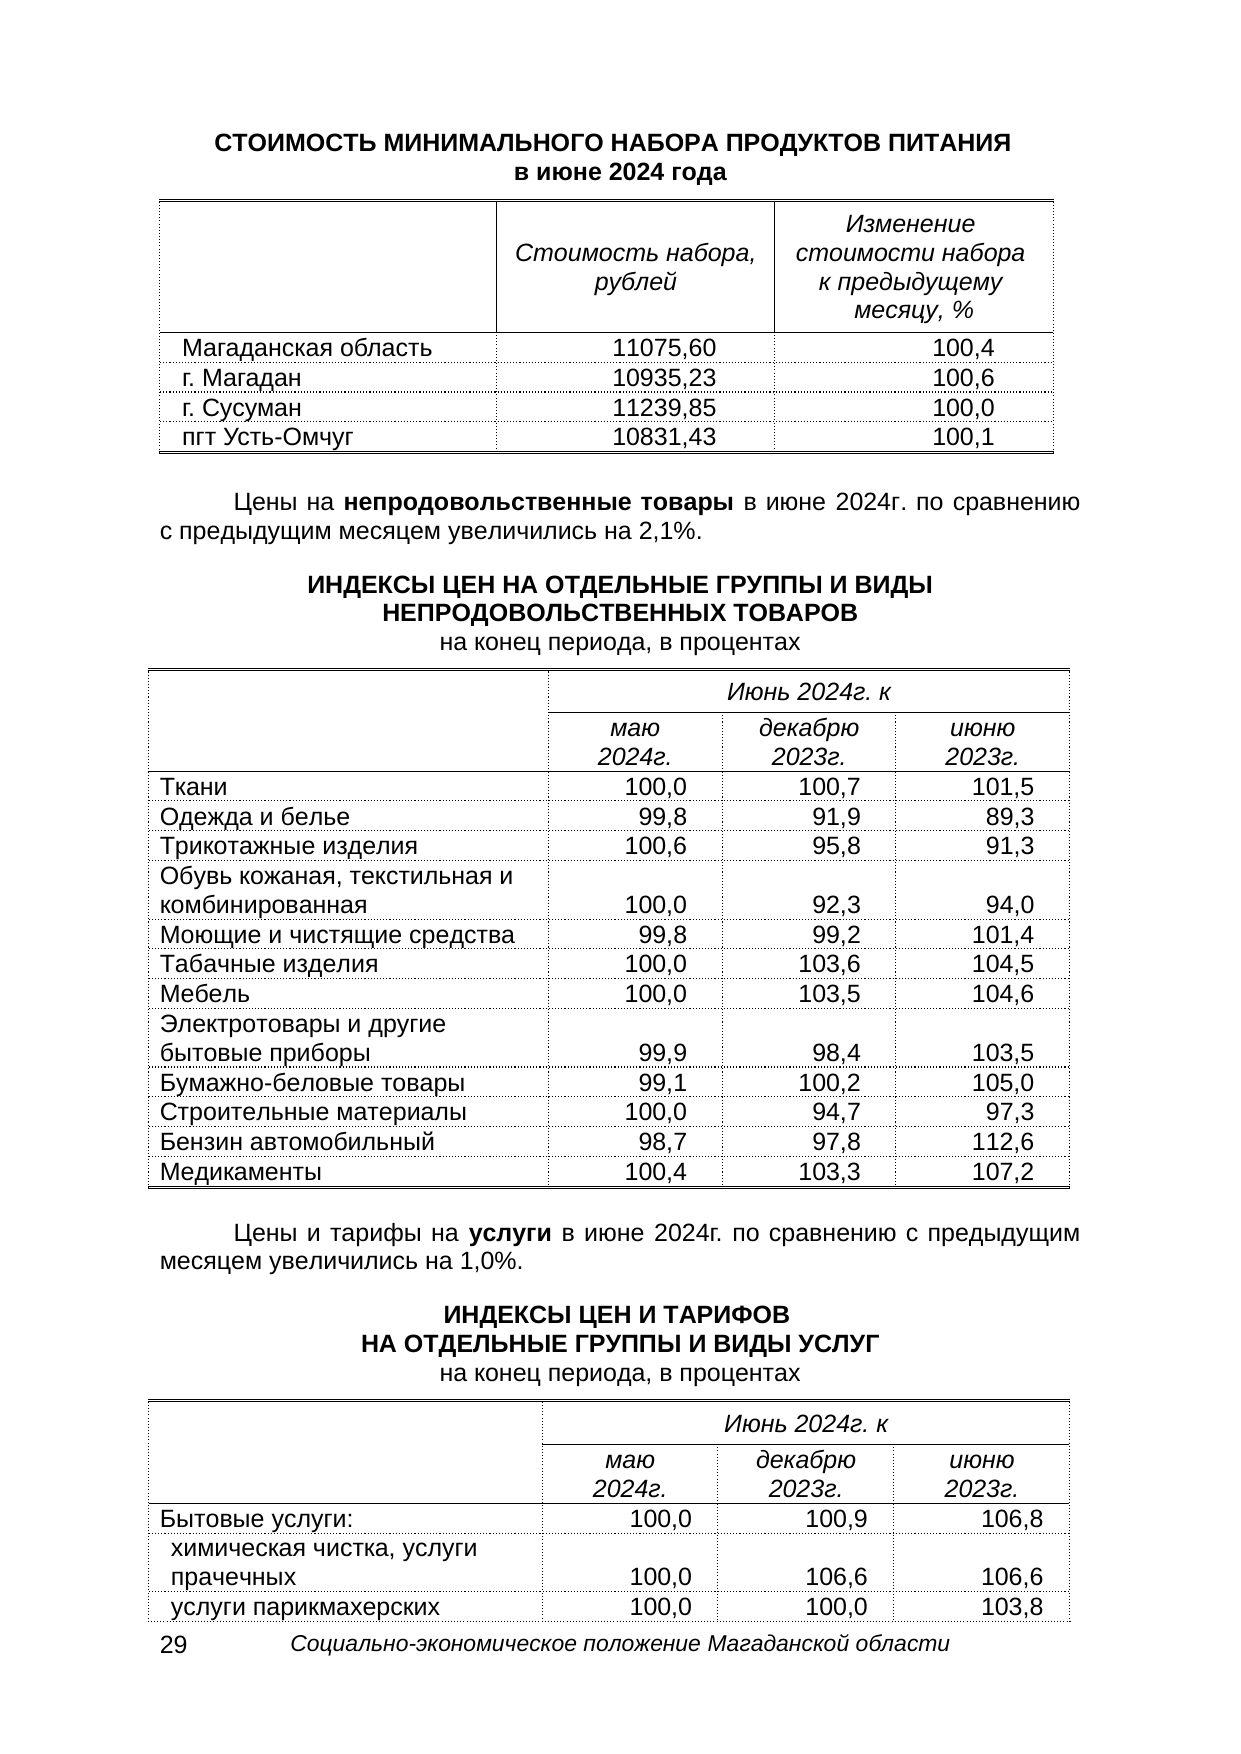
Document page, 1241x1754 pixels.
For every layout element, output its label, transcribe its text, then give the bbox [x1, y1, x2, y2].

table_cell 97,3 [896, 1096, 1069, 1126]
table_cell пгт Усть-Омчуг [160, 421, 496, 451]
table_cell 99,1 [548, 1066, 722, 1096]
table_cell 107,2 [896, 1156, 1069, 1186]
table_cell 104,6 [896, 978, 1069, 1008]
table_cell 100,0 [543, 1504, 718, 1532]
table_cell Бензин автомобильный [148, 1126, 548, 1156]
table_cell 100,7 [722, 772, 896, 800]
table_cell 100,0 [543, 1533, 718, 1591]
table_cell Электротовары и другие бытовые приборы [148, 1008, 548, 1066]
text на конец периода, в процентах [159, 1357, 1081, 1386]
text СТОИМОСТЬ МИНИМАЛЬНОГО НАБОРА ПРОДУКТОВ ПИТАНИЯ [145, 128, 1081, 157]
table_cell 100,4 [775, 333, 1053, 362]
table_cell 98,4 [722, 1008, 896, 1066]
table_cell Обувь кожаная, текстильная и комбинированная [148, 860, 548, 918]
table_cell 100,9 [718, 1504, 894, 1532]
text ИНДЕКСЫ ЦЕН И ТАРИФОВ НА ОТДЕЛЬНЫЕ ГРУППЫ И ВИДЫ УСЛУГ [159, 1300, 1081, 1357]
table_cell 105,0 [896, 1066, 1069, 1096]
table_cell 100,1 [775, 421, 1053, 451]
table_cell 101,4 [896, 919, 1069, 948]
table_cell 97,8 [722, 1126, 896, 1156]
table_cell 100,0 [775, 391, 1053, 421]
table_header Июнь 2024г. к [543, 1402, 1069, 1444]
table_header [148, 671, 548, 771]
table_cell 99,2 [722, 919, 896, 948]
table_cell 103,6 [722, 948, 896, 978]
table_cell 104,5 [896, 948, 1069, 978]
table_cell декабрю 2023г. [718, 1445, 894, 1503]
table_cell 94,7 [722, 1096, 896, 1126]
table_cell 10831,43 [496, 421, 775, 451]
table_cell 103,5 [896, 1008, 1069, 1066]
table_cell Строительные материалы [148, 1096, 548, 1126]
table_cell 100,0 [548, 978, 722, 1008]
table_cell 101,5 [896, 772, 1069, 800]
table_cell 99,9 [548, 1008, 722, 1066]
table_header [160, 202, 496, 332]
table_cell 91,9 [722, 800, 896, 830]
table_cell 100,6 [548, 830, 722, 860]
table_cell Одежда и белье [148, 800, 548, 830]
text на конец периода, в процентах [159, 627, 1081, 656]
table_cell 99,8 [548, 919, 722, 948]
table_cell 112,6 [896, 1126, 1069, 1156]
table_cell 106,8 [894, 1504, 1069, 1532]
table_cell 100,6 [775, 362, 1053, 391]
table_cell 100,4 [548, 1156, 722, 1186]
table_cell Бумажно-беловые товары [148, 1066, 548, 1096]
table_cell 100,0 [548, 860, 722, 918]
text Цены и тарифы на услуги в июне 2024г. по сравнению с предыдущим месяцем увеличились на 1,0%. [159, 1217, 1081, 1275]
table_cell 106,6 [894, 1533, 1069, 1591]
table_cell 91,3 [896, 830, 1069, 860]
table_cell 11075,60 [496, 333, 775, 362]
table_cell июню 2023г. [896, 713, 1069, 771]
table_cell Моющие и чистящие средства [148, 919, 548, 948]
table_header [148, 1402, 542, 1503]
table_cell 106,6 [718, 1533, 894, 1591]
table_cell Трикотажные изделия [148, 830, 548, 860]
table_header Июнь 2024г. к [548, 671, 1069, 712]
table_cell 92,3 [722, 860, 896, 918]
table_cell 95,8 [722, 830, 896, 860]
table_cell услуги парикмахерских [148, 1591, 542, 1621]
table_cell Мебель [148, 978, 548, 1008]
table_cell 103,3 [722, 1156, 896, 1186]
table_cell 100,0 [543, 1591, 718, 1621]
table_cell 103,8 [894, 1591, 1069, 1621]
table_cell 99,8 [548, 800, 722, 830]
table_header Стоимость набора, рублей [497, 202, 774, 332]
table_cell Магаданская область [160, 333, 496, 362]
table_cell г. Магадан [160, 362, 496, 391]
table_cell Ткани [148, 772, 548, 800]
table_cell июню 2023г. [894, 1445, 1069, 1503]
table_cell 100,0 [718, 1591, 894, 1621]
table_cell маю 2024г. [543, 1445, 718, 1503]
table_cell 100,0 [548, 948, 722, 978]
table_cell Бытовые услуги: [148, 1504, 542, 1532]
table_cell г. Сусуман [160, 391, 496, 421]
table_cell 98,7 [548, 1126, 722, 1156]
table_cell 10935,23 [496, 362, 775, 391]
table_cell 103,5 [722, 978, 896, 1008]
table_cell Медикаменты [148, 1156, 548, 1186]
table_cell Табачные изделия [148, 948, 548, 978]
table_cell 94,0 [896, 860, 1069, 918]
text Цены на непродовольственные товары в июне 2024г. по сравнению с предыдущим месяцем увеличились на 2,1%. [159, 487, 1081, 544]
table_cell 100,0 [548, 772, 722, 800]
table_cell 89,3 [896, 800, 1069, 830]
table_cell 11239,85 [496, 391, 775, 421]
text ИНДЕКСЫ ЦЕН НА ОТДЕЛЬНЫЕ ГРУППЫ И ВИДЫ НЕПРОДОВОЛЬСТВЕННЫХ ТОВАРОВ [159, 569, 1081, 627]
table_cell 100,0 [548, 1096, 722, 1126]
table_cell декабрю 2023г. [722, 713, 896, 771]
table_header Изменение стоимости набора к предыдущему месяцу, % [775, 202, 1053, 332]
table_cell химическая чистка, услуги прачечных [148, 1533, 542, 1591]
table_cell 100,2 [722, 1066, 896, 1096]
table_cell маю 2024г. [548, 713, 722, 771]
text в июне 2024 года [159, 157, 1081, 186]
